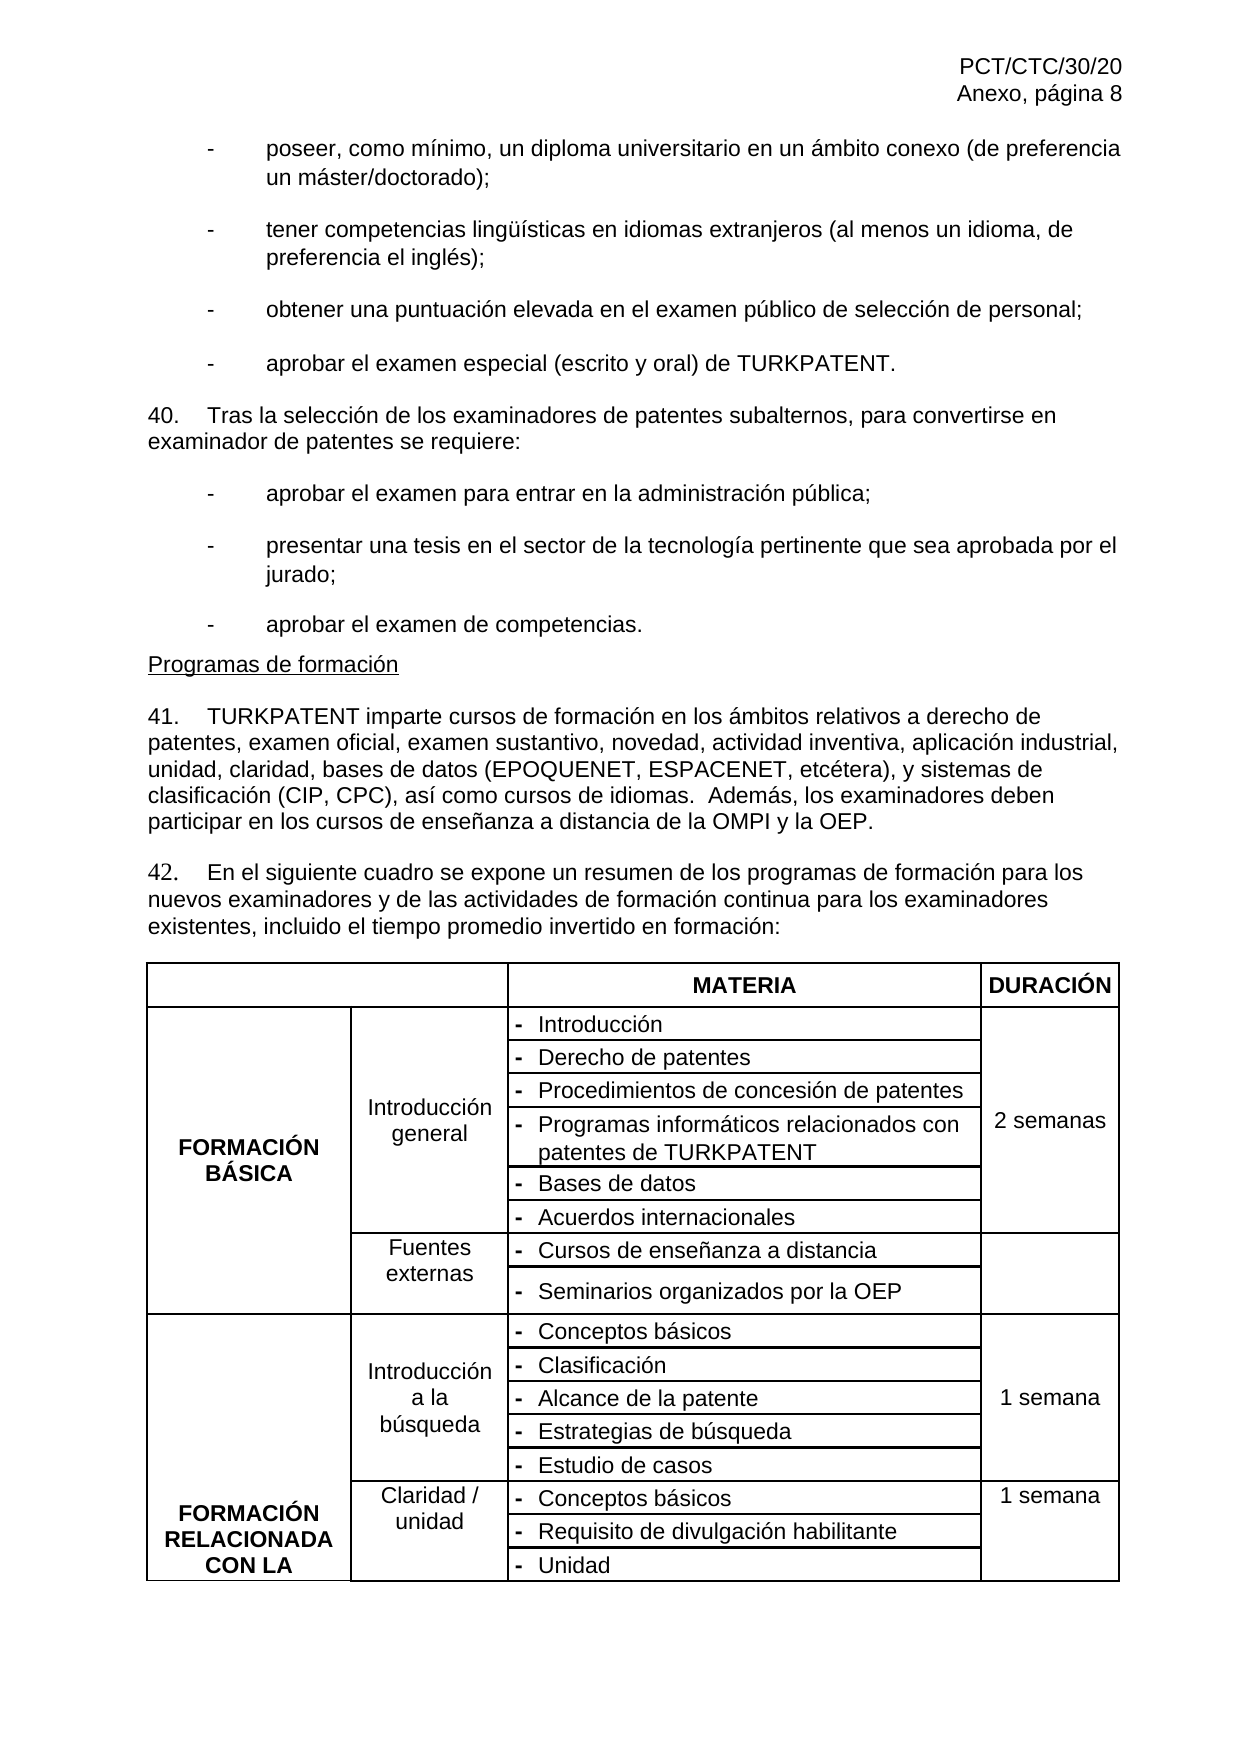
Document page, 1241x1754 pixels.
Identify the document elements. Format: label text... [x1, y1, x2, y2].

list aprobar el examen especial (escrito y oral) de TURKPATENT. [207, 347, 1122, 379]
table_cell [982, 1234, 1118, 1313]
table_cell 2 semanas [982, 1008, 1118, 1232]
table_cell Bases de datos [509, 1168, 980, 1199]
list aprobar el examen de competencias. [207, 608, 1122, 639]
table_cell FORMACIÓN RELACIONADA CON LA BÚSQUEDA Y EL EXAMEN [148, 1315, 350, 1580]
table_cell Derecho de patentes [509, 1041, 980, 1072]
table_cell Cursos de enseñanza a distancia [509, 1234, 980, 1265]
list Tras la selección de los examinadores de patentes subalternos, para convertirse en examinador de patentes se requiere: [148, 402, 1122, 454]
list obtener una puntuación elevada en el examen público de selección de personal; [207, 293, 1122, 324]
list En el siguiente cuadro se expone un resumen de los programas de formación para los nuevos examinadores y de las actividades de formación continua para los examinadores existentes, incluido el tiempo promedio invertido en formación: [148, 857, 1122, 939]
table_cell Claridad / unidad [352, 1482, 507, 1580]
table_cell Procedimientos de concesión de patentes [509, 1074, 980, 1106]
table_header DURACIÓN [982, 964, 1118, 1006]
list tener competencias lingüísticas en idiomas extranjeros (al menos un idioma, de preferencia el inglés); [207, 213, 1122, 270]
table_cell Programas informáticos relacionados con patentes de TURKPATENT [509, 1108, 980, 1165]
table_cell Alcance de la patente [509, 1382, 980, 1413]
table_header [148, 964, 507, 1006]
table_cell 1 semana [982, 1482, 1118, 1580]
table_cell FORMACIÓN BÁSICA [148, 1008, 350, 1313]
table_cell Fuentes externas [352, 1234, 507, 1313]
list TURKPATENT imparte cursos de formación en los ámbitos relativos a derecho de patentes, examen oficial, examen sustantivo, novedad, actividad inventiva, aplicación industrial, unidad, claridad, bases de datos (EPOQUENET, ESPACENET, etcétera), y sistemas de clasificación (CIP, CPC), así como cursos de idiomas. Además, los examinadores deben participar en los cursos de enseñanza a distancia de la OMPI y la OEP. [148, 703, 1122, 834]
table_cell Seminarios organizados por la OEP [509, 1268, 980, 1313]
table_cell Estrategias de búsqueda [509, 1415, 980, 1446]
table_cell Introducción general [352, 1008, 507, 1232]
list poseer, como mínimo, un diploma universitario en un ámbito conexo (de preferencia un máster/doctorado); [207, 132, 1122, 190]
table_header MATERIA [509, 964, 980, 1006]
table_cell Introducción [509, 1008, 980, 1039]
list aprobar el examen para entrar en la administración pública; [207, 477, 1122, 508]
table_cell Clasificación [509, 1349, 980, 1380]
table_cell Conceptos básicos [509, 1315, 980, 1346]
table_cell Introducción a la búsqueda [352, 1315, 507, 1480]
table_cell Acuerdos internacionales [509, 1201, 980, 1232]
table_cell Unidad [509, 1549, 980, 1580]
table_cell Conceptos básicos [509, 1482, 980, 1513]
table_cell Requisito de divulgación habilitante [509, 1515, 980, 1546]
table_cell Estudio de casos [509, 1449, 980, 1480]
table_cell 1 semana [982, 1315, 1118, 1480]
list presentar una tesis en el sector de la tecnología pertinente que sea aprobada por el jurado; [207, 529, 1122, 587]
text Programas de formación [148, 651, 1122, 678]
